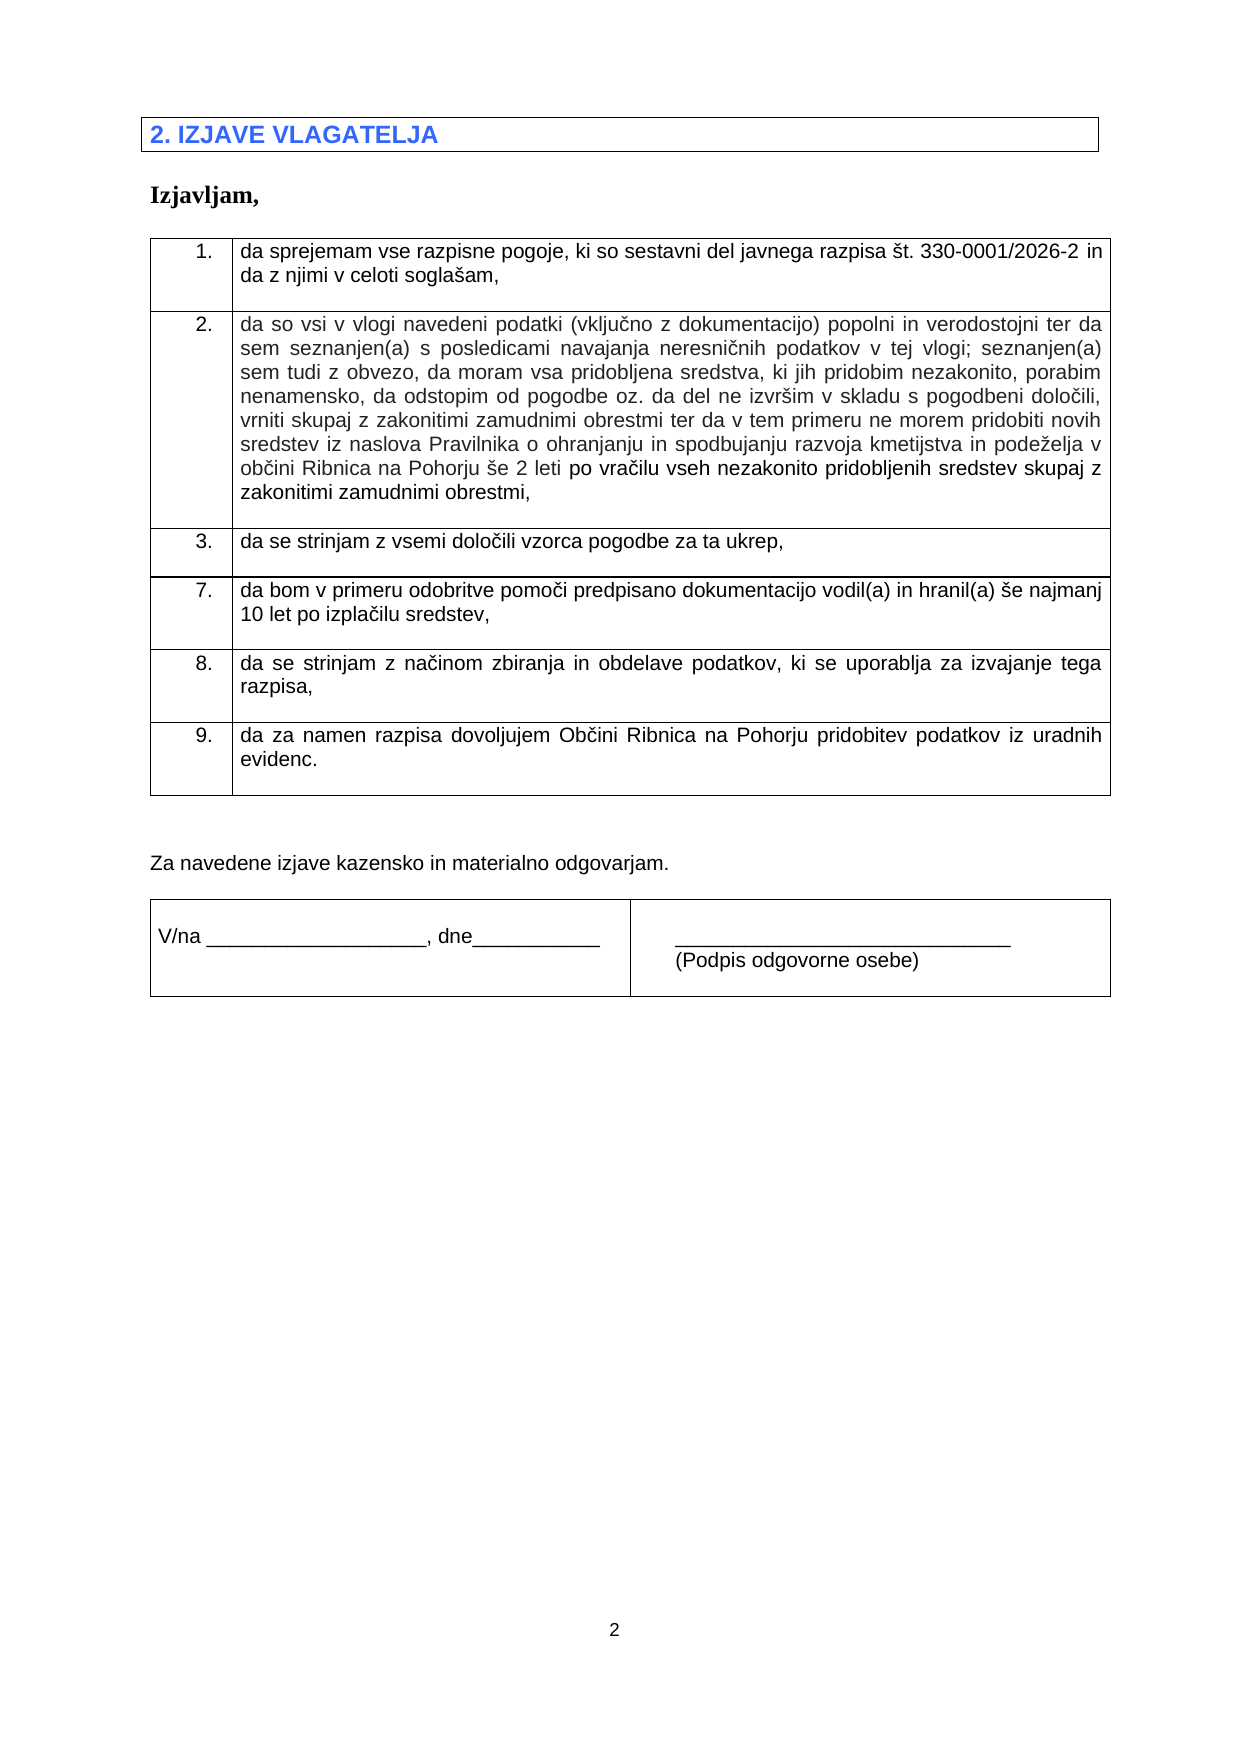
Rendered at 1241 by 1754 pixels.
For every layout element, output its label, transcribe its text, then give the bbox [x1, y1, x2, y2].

text Izjavljam, [150, 180, 1090, 209]
table_cell da bom v primeru odobritve pomoči predpisano dokumentacijo vodil(a) in hranil(a) še najmanj 10 let po izplačilu sredstev, [233, 578, 1110, 649]
subtitle 2. IZJAVE VLAGATELJA [142, 118, 1098, 151]
table_header da sprejemam vse razpisne pogoje, ki so sestavni del javnega razpisa št. 330-0001/2026-2 in da z njimi v celoti soglašam, [233, 239, 1110, 311]
table_cell 9. [151, 723, 232, 795]
table_cell 8. [151, 650, 232, 722]
text Za navedene izjave kazensko in materialno odgovarjam. [150, 851, 1090, 875]
table_header _____________________________ (Podpis odgovorne osebe) [631, 900, 1110, 996]
table_cell da za namen razpisa dovoljujem Občini Ribnica na Pohorju pridobitev podatkov iz uradnih evidenc. [233, 723, 1110, 795]
table_cell [151, 529, 232, 576]
table_header [151, 239, 232, 311]
table_cell da se strinjam z načinom zbiranja in obdelave podatkov, ki se uporablja za izvajanje tega razpisa, [233, 650, 1110, 722]
table_header V/na ___________________, dne___________ [151, 900, 630, 996]
table_cell [151, 312, 232, 527]
table_cell 7. [151, 578, 232, 649]
table_cell da se strinjam z vsemi določili vzorca pogodbe za ta ukrep, [233, 529, 1110, 576]
table_cell da so vsi v vlogi navedeni podatki (vključno z dokumentacijo) popolni in verodostojni ter da sem seznanjen(a) s posledicami navajanja neresničnih podatkov v tej vlogi; seznanjen(a) sem tudi z obvezo, da moram vsa pridobljena sredstva, ki jih pridobim nezakonito, porabim nenamensko, da odstopim od pogodbe oz. da del ne izvršim v skladu s pogodbeni določili, vrniti skupaj z zakonitimi zamudnimi obrestmi ter da v tem primeru ne morem pridobiti novih sredstev iz naslova Pravilnika o ohranjanju in spodbujanju razvoja kmetijstva in podeželja v občini Ribnica na Pohorju še 2 leti po vračilu vseh nezakonito pridobljenih sredstev skupaj z zakonitimi zamudnimi obrestmi, [233, 312, 1110, 527]
